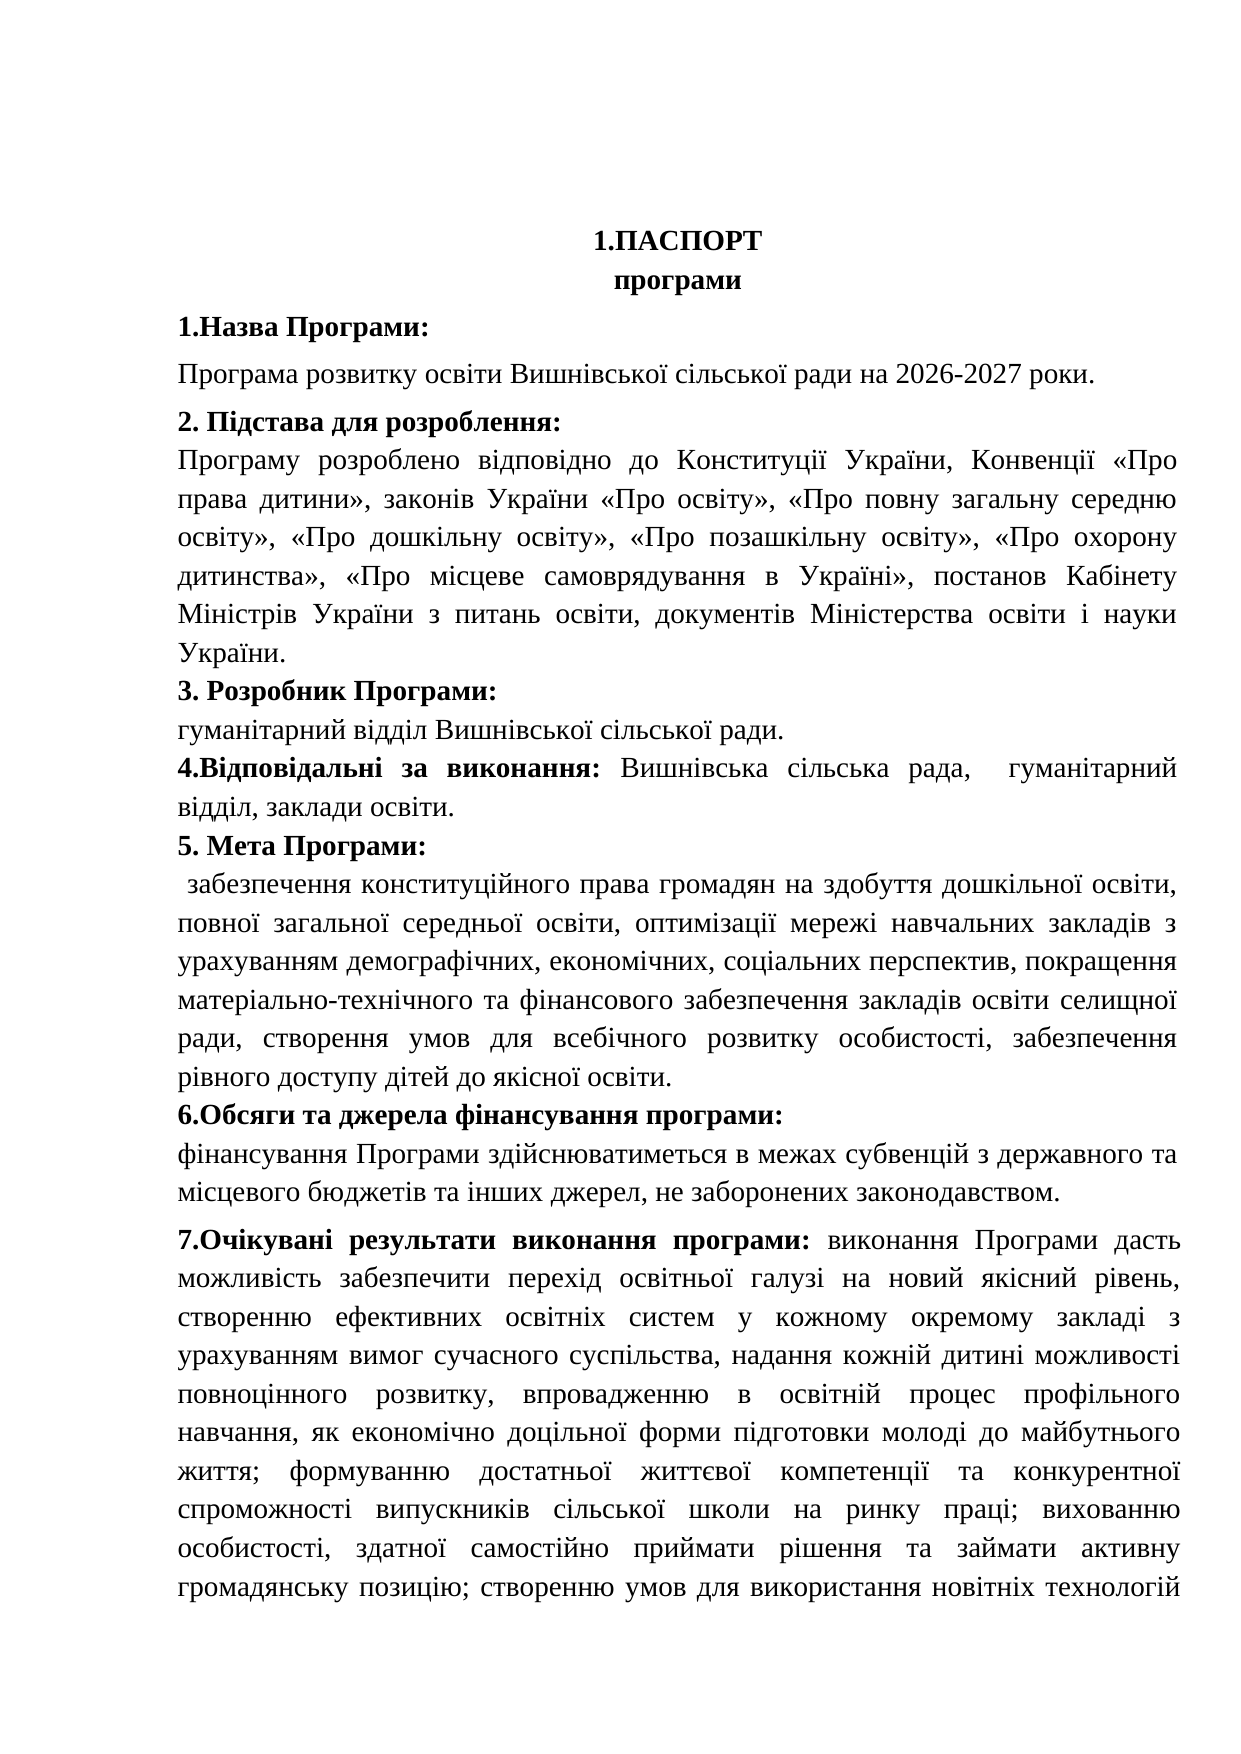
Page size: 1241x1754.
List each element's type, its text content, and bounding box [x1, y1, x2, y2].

text фінансування Програми здійснюватиметься в межах субвенцій з державного та місцевого бюджетів та інших джерел, не заборонених законодавством. [177, 1136, 1178, 1208]
text забезпечення конституційного права громадян на здобуття дошкільної освіти, повної загальної середньої освіти, оптимізації мережі навчальних закладів з урахуванням демографічних, економічних, соціальних перспектив, покращення матеріально-технічного та фінансового забезпечення закладів освіти селищної ради, створення умов для всебічного розвитку особистості, забезпечення рівного доступу дітей до якісної освіти. [177, 866, 1178, 1092]
text 2. Підстава для розроблення: [177, 404, 1178, 437]
text програми [177, 262, 1178, 295]
text 3. Розробник Програми: [177, 673, 1178, 707]
list 1.Назва Програми: [177, 309, 1181, 343]
text 1.ПАСПОРТ [177, 223, 1178, 257]
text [177, 1222, 1181, 1602]
text 5. Мета Програми: [177, 828, 1178, 861]
text 6.Обсяги та джерела фінансування програми: [177, 1097, 1178, 1131]
text гуманітарний відділ Вишнівської сільської ради. [177, 712, 1178, 746]
text Програма розвитку освіти Вишнівської сільської ради на 2026-2027 роки. [177, 356, 1181, 390]
text 4.Відповідальні за виконання: Вишнівська сільська рада, гуманітарний відділ, заклади освіти. [177, 751, 1178, 823]
text Програму розроблено відповідно до Конституції України, Конвенції «Про права дитини», законів України «Про освіту», «Про повну загальну середню освіту», «Про дошкільну освіту», «Про позашкільну освіту», «Про охорону дитинства», «Про місцеве самоврядування в Україні», постанов Кабінету Міністрів України з питань освіти, документів Міністерства освіти і науки України. [177, 442, 1178, 668]
